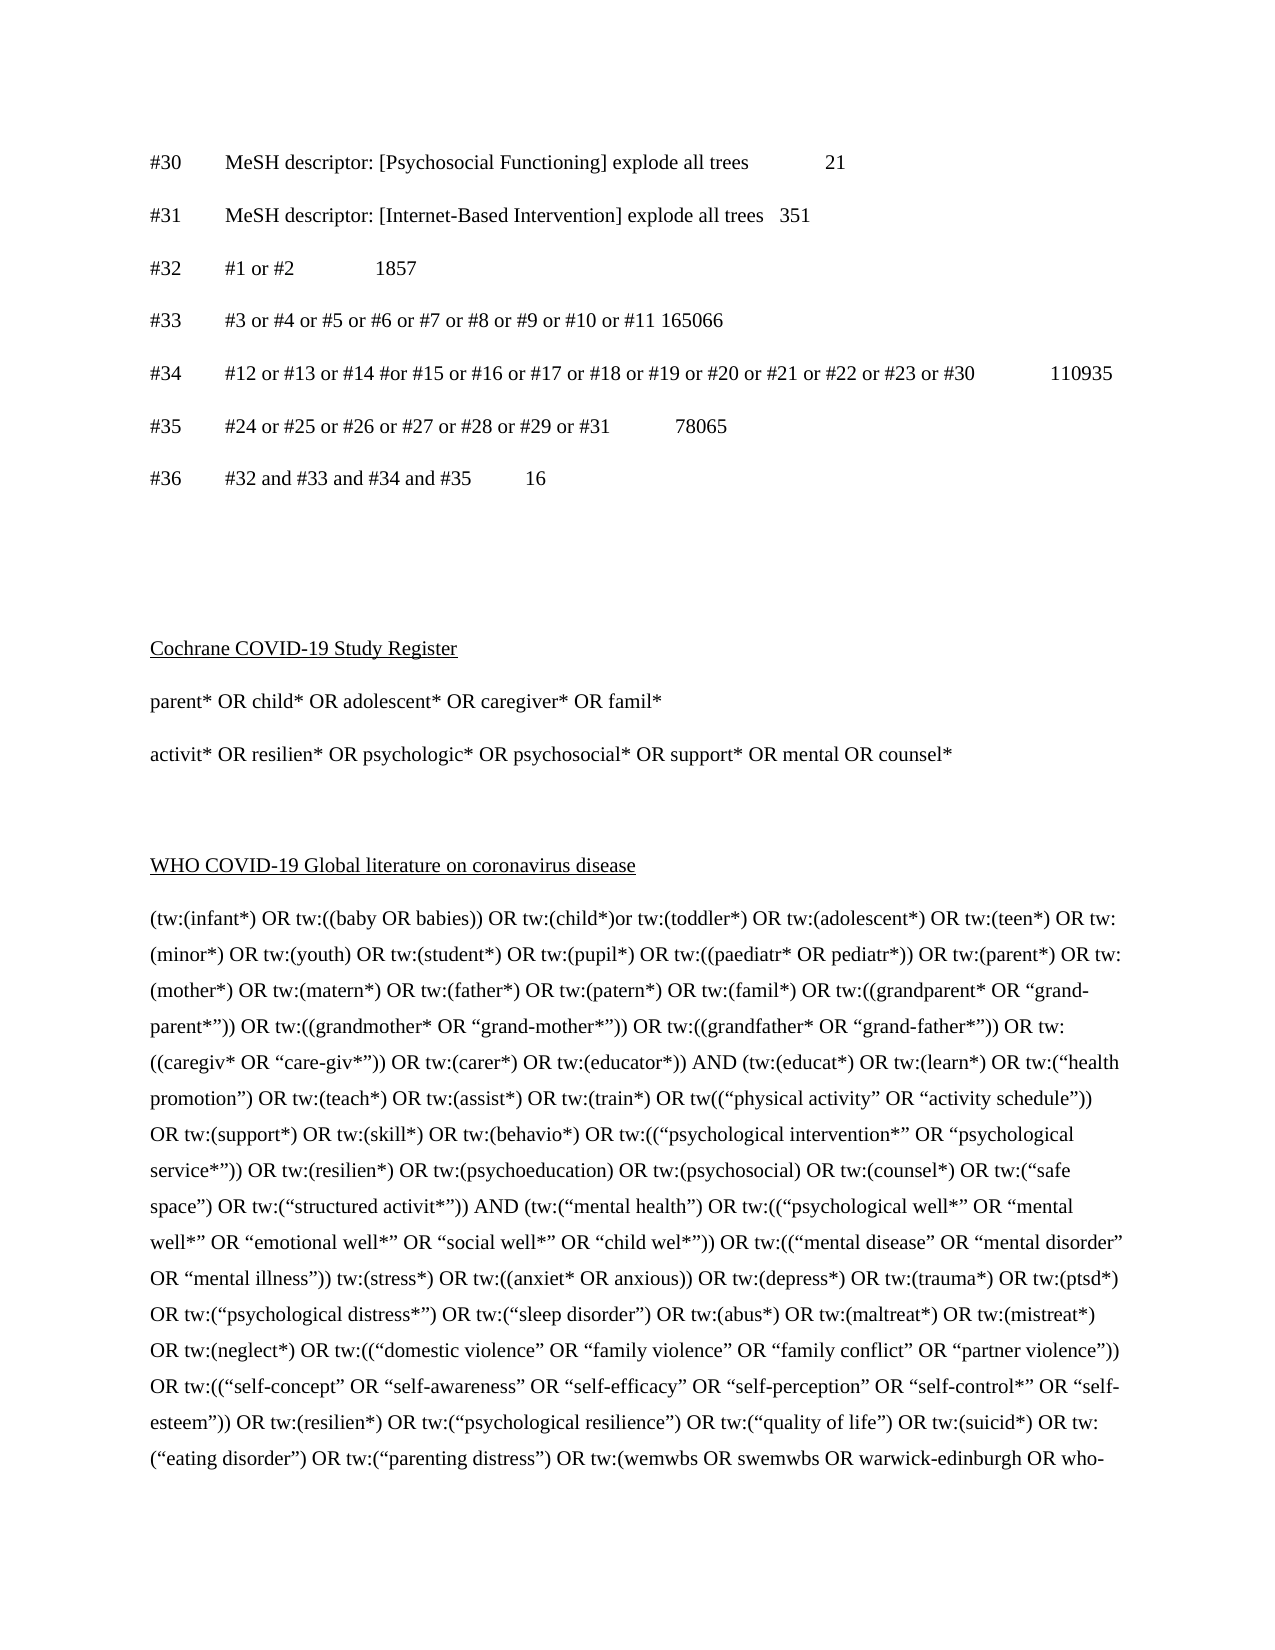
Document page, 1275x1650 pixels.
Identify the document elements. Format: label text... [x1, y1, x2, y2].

text #30 MeSH descriptor: [Psychosocial Functioning] explode all trees 21 [150, 150, 1125, 174]
text activit* OR resilien* OR psychologic* OR psychosocial* OR support* OR mental OR counsel* [150, 742, 1125, 766]
text #31 MeSH descriptor: [Internet-Based Intervention] explode all trees 351 [150, 203, 1125, 227]
text parent* OR child* OR adolescent* OR caregiver* OR famil* [150, 689, 1125, 713]
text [150, 906, 1125, 1470]
text #35 #24 or #25 or #26 or #27 or #28 or #29 or #31 78065 [150, 413, 1125, 438]
text Cochrane COVID-19 Study Register [150, 636, 1125, 660]
text #34 #12 or #13 or #14 #or #15 or #16 or #17 or #18 or #19 or #20 or #21 or #22 or #23 or #30 110935 [150, 361, 1125, 385]
text #33 #3 or #4 or #5 or #6 or #7 or #8 or #9 or #10 or #11 165066 [150, 308, 1125, 332]
text #36 #32 and #33 and #34 and #35 16 [150, 466, 1125, 490]
text WHO COVID-19 Global literature on coronavirus disease [150, 853, 1125, 877]
text #32 #1 or #2 1857 [150, 255, 1125, 279]
